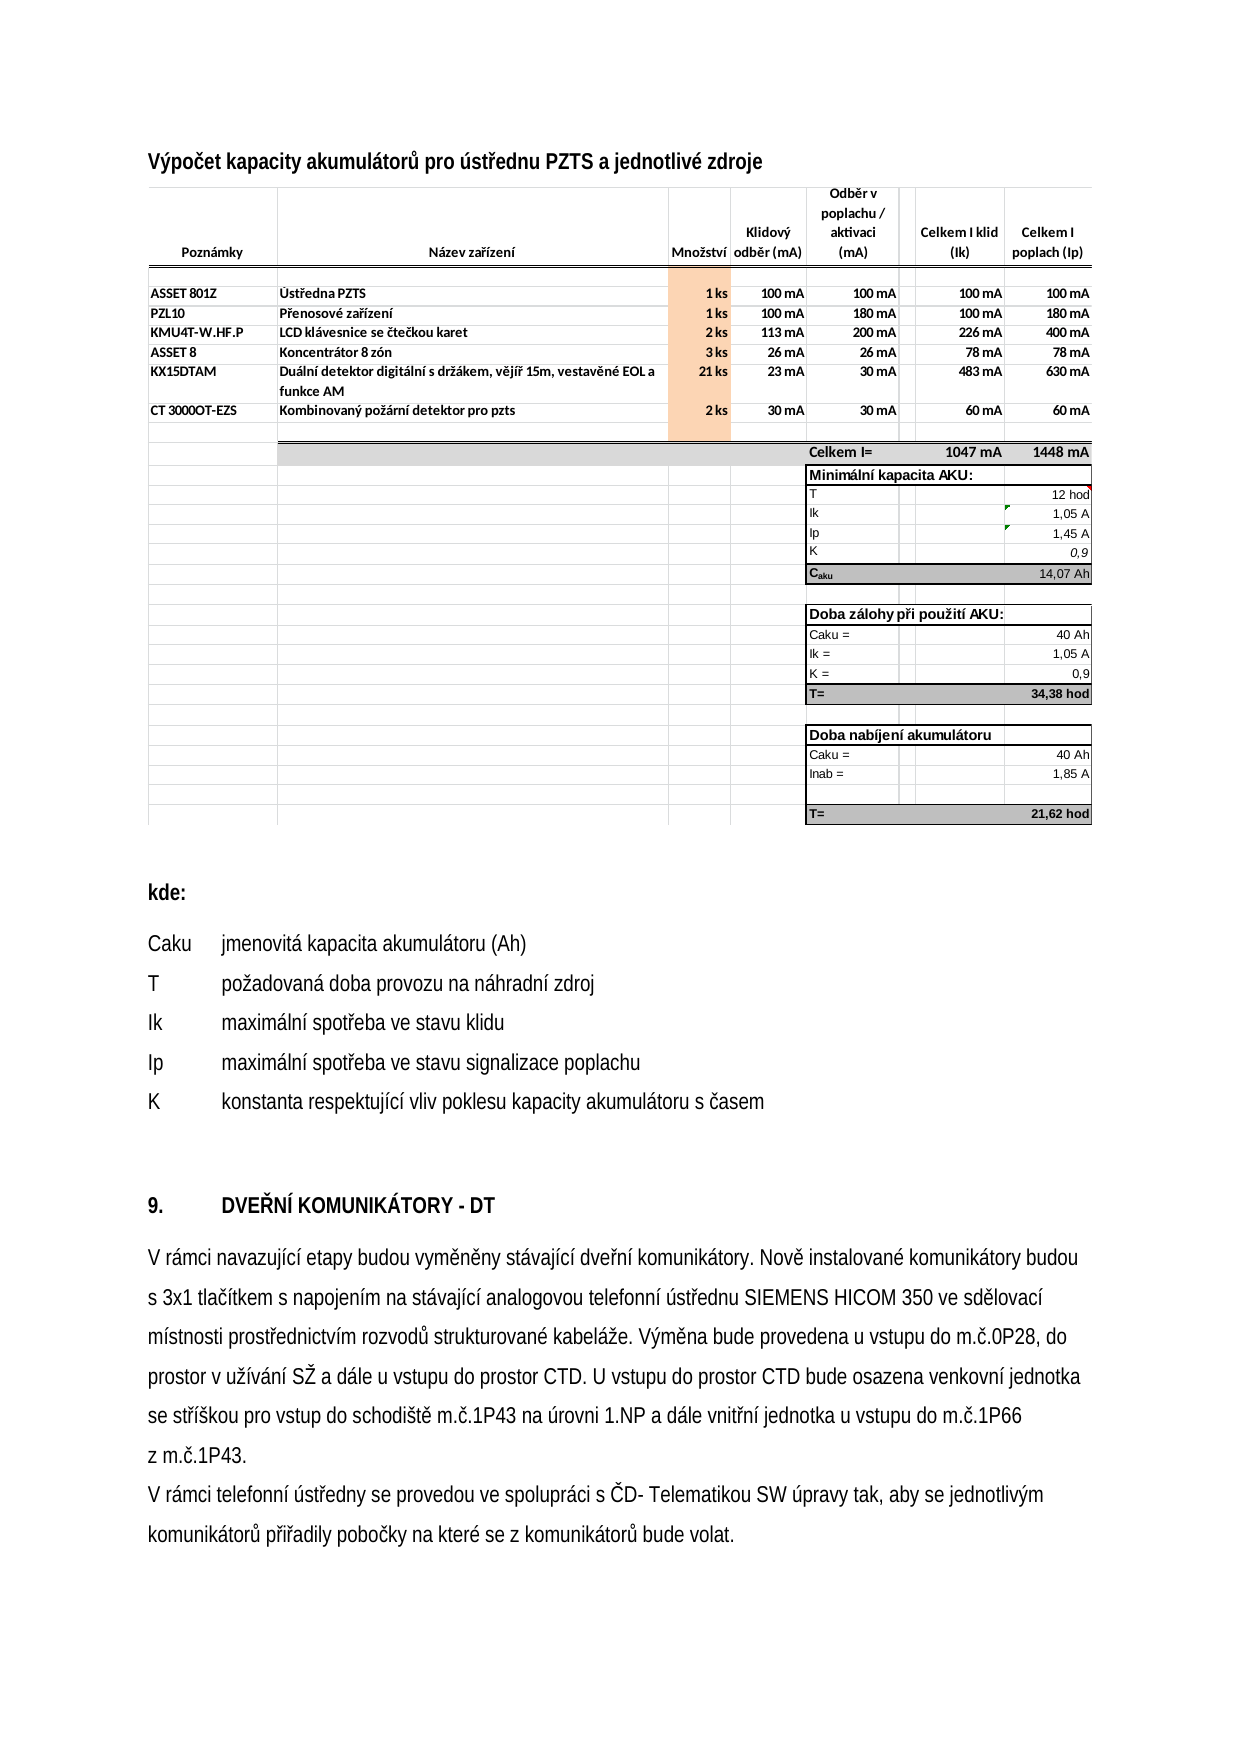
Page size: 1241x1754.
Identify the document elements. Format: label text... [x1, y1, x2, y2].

text Ik maximální spotřeba ve stavu klidu [148, 1009, 1093, 1036]
text kde: [148, 879, 1093, 906]
text Ip maximální spotřeba ve stavu signalizace poplachu [148, 1049, 1093, 1075]
text T požadovaná doba provozu na náhradní zdroj [148, 970, 1093, 996]
subtitle DVEŘNÍ KOMUNIKÁTORY - DT [148, 1192, 1093, 1218]
text V rámci telefonní ústředny se provedou ve spolupráci s ČD- Telematikou SW úpravy tak, aby se jednotlivým komunikátorů přiřadily pobočky na které se z komunikátorů bude volat. [148, 1481, 1093, 1547]
text Caku jmenovitá kapacita akumulátoru (Ah) [148, 930, 1093, 957]
text V rámci navazující etapy budou vyměněny stávající dveřní komunikátory. Nově instalované komunikátory budou s 3x1 tlačítkem s napojením na stávající analogovou telefonní ústřednu SIEMENS HICOM 350 ve sdělovací místnosti prostřednictvím rozvodů strukturované kabeláže. Výměna bude provedena u vstupu do m.č.0P28, do prostor v užívání SŽ a dále u vstupu do prostor CTD. U vstupu do prostor CTD bude osazena venkovní jednotka se stříškou pro vstup do schodiště m.č.1P43 na úrovni 1.NP a dále vnitřní jednotka u vstupu do m.č.1P66 z m.č.1P43. [148, 1244, 1093, 1468]
text K konstanta respektující vliv poklesu kapacity akumulátoru s časem [148, 1088, 1093, 1114]
text Výpočet kapacity akumulátorů pro ústřednu PZTS a jednotlivé zdroje [148, 148, 1093, 174]
